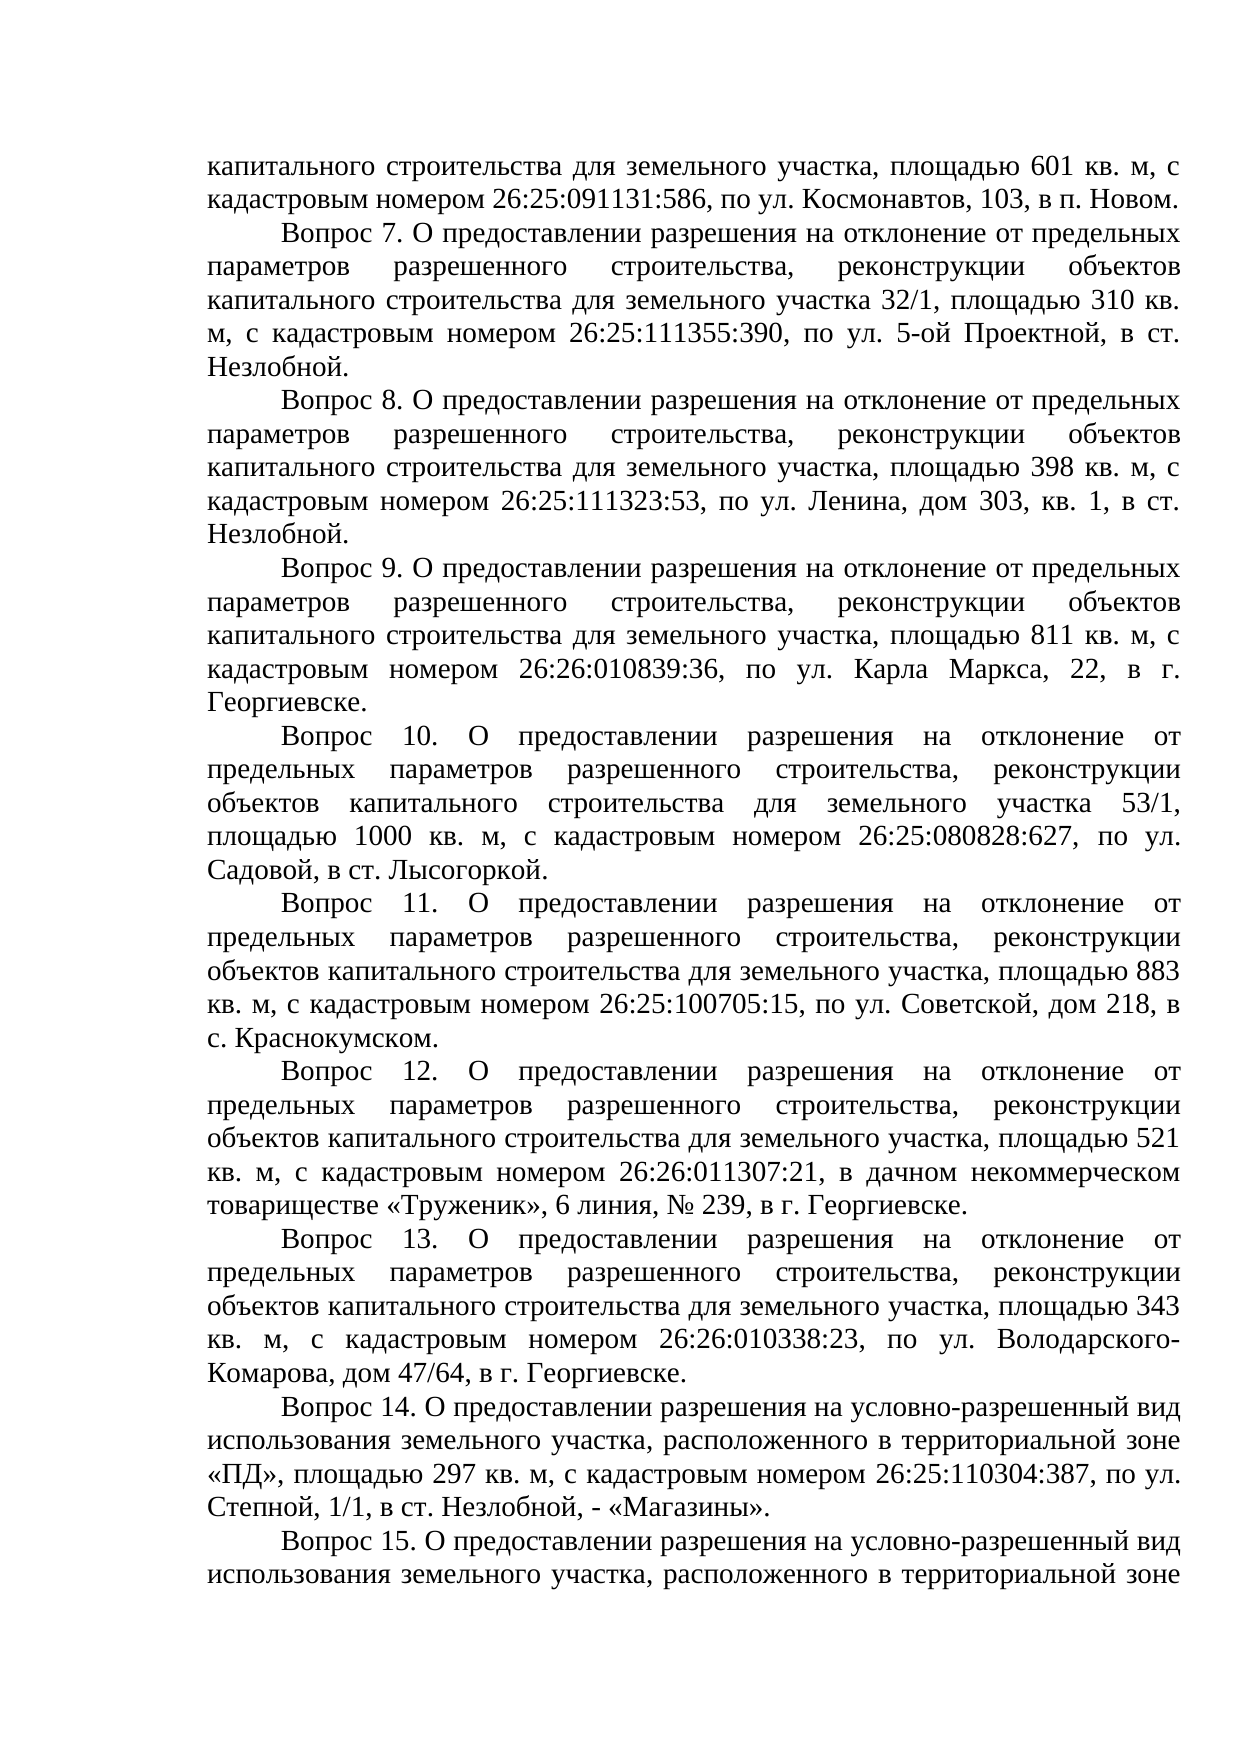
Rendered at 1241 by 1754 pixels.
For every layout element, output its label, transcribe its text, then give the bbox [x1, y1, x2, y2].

text Вопрос 14. О предоставлении разрешения на условно-разрешенный вид использования земельного участка, расположенного в территориальной зоне «ПД», площадью 297 кв. м, с кадастровым номером 26:25:110304:387, по ул. Степной, 1/1, в ст. Незлобной, - «Магазины». [207, 1389, 1181, 1523]
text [207, 148, 1181, 215]
text Вопрос 13. О предоставлении разрешения на отклонение от предельных параметров разрешенного строительства, реконструкции объектов капитального строительства для земельного участка, площадью 343 кв. м, с кадастровым номером 26:26:010338:23, по ул. Володарского-Комарова, дом 47/64, в г. Георгиевске. [207, 1221, 1181, 1389]
text Вопрос 11. О предоставлении разрешения на отклонение от предельных параметров разрешенного строительства, реконструкции объектов капитального строительства для земельного участка, площадью 883 кв. м, с кадастровым номером 26:25:100705:15, по ул. Советской, дом 218, в с. Краснокумском. [207, 886, 1181, 1053]
text Вопрос 7. О предоставлении разрешения на отклонение от предельных параметров разрешенного строительства, реконструкции объектов капитального строительства для земельного участка 32/1, площадью 310 кв. м, с кадастровым номером 26:25:111355:390, по ул. 5-ой Проектной, в ст. Незлобной. [207, 215, 1181, 382]
text Вопрос 8. О предоставлении разрешения на отклонение от предельных параметров разрешенного строительства, реконструкции объектов капитального строительства для земельного участка, площадью 398 кв. м, с кадастровым номером 26:25:111323:53, по ул. Ленина, дом 303, кв. 1, в ст. Незлобной. [207, 382, 1181, 550]
text Вопрос 10. О предоставлении разрешения на отклонение от предельных параметров разрешенного строительства, реконструкции объектов капитального строительства для земельного участка 53/1, площадью 1000 кв. м, с кадастровым номером 26:25:080828:627, по ул. Садовой, в ст. Лысогоркой. [207, 718, 1181, 886]
text Вопрос 12. О предоставлении разрешения на отклонение от предельных параметров разрешенного строительства, реконструкции объектов капитального строительства для земельного участка, площадью 521 кв. м, с кадастровым номером 26:26:011307:21, в дачном некоммерческом товариществе «Труженик», 6 линия, № 239, в г. Георгиевске. [207, 1053, 1181, 1221]
text Вопрос 9. О предоставлении разрешения на отклонение от предельных параметров разрешенного строительства, реконструкции объектов капитального строительства для земельного участка, площадью 811 кв. м, с кадастровым номером 26:26:010839:36, по ул. Карла Маркса, 22, в г. Георгиевске. [207, 550, 1181, 718]
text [207, 1523, 1181, 1590]
